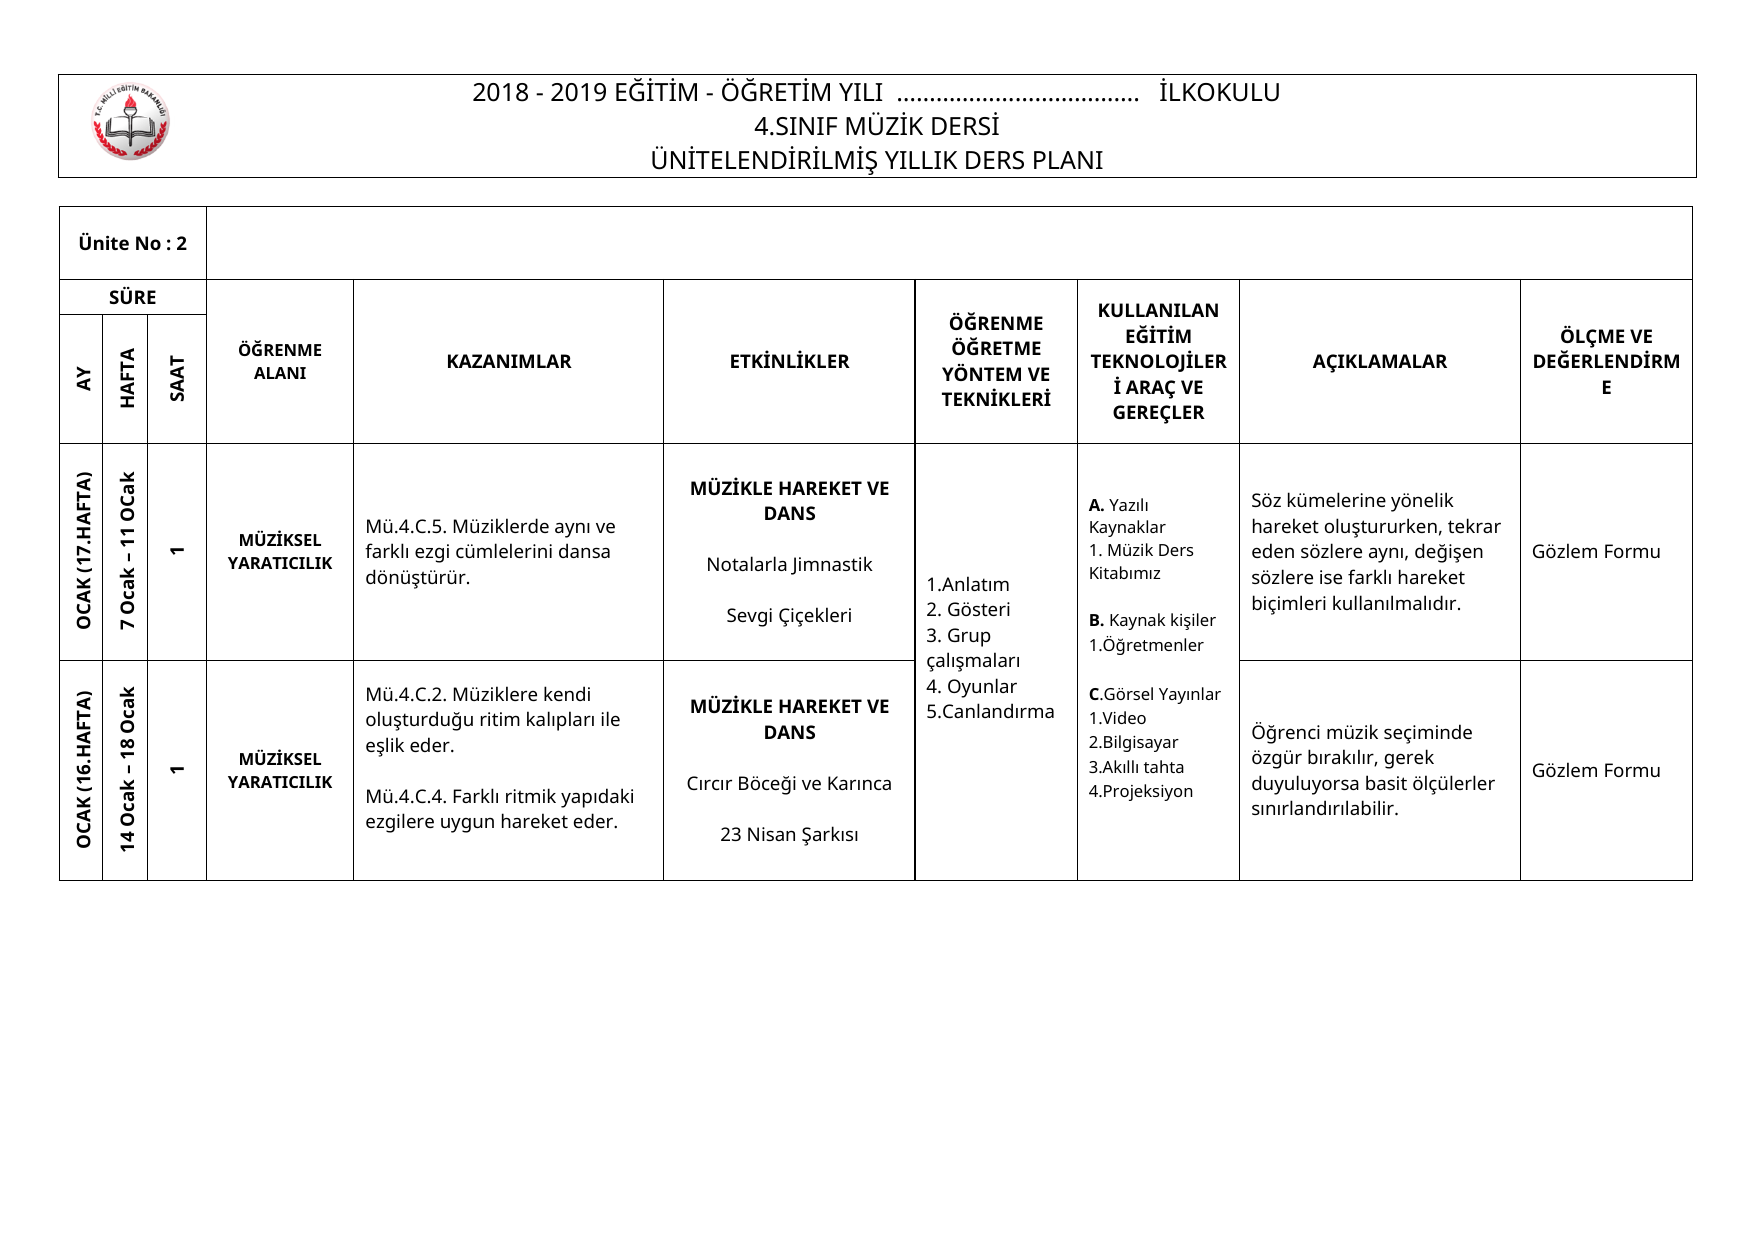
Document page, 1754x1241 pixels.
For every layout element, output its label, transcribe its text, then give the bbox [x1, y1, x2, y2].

table_cell SAAT [148, 315, 206, 443]
table_cell Gözlem Formu [1521, 661, 1692, 880]
table_cell 14 Ocak – 18 Ocak [103, 661, 147, 880]
table_cell Mü.4.C.2. Müziklere kendi oluşturduğu ritim kalıpları ile eşlik eder. Mü.4.C.4. Farklı ritmik yapıdaki ezgilere uygun hareket eder. [354, 661, 663, 880]
table_cell MÜZİKLE HAREKET VE DANS Cırcır Böceği ve Karınca 23 Nisan Şarkısı [664, 661, 914, 880]
table_cell MÜZİKSEL YARATICILIK [207, 444, 353, 659]
table_cell Mü.4.C.5. Müziklerde aynı ve farklı ezgi cümlelerini dansa dönüştürür. [354, 444, 663, 659]
table_cell 7 Ocak – 11 OCak [103, 444, 147, 659]
table_cell KULLANILAN EĞİTİM TEKNOLOJİLERİ ARAÇ VE GEREÇLER [1078, 280, 1239, 443]
table_cell 1.Anlatım 2. Gösteri 3. Grup çalışmaları 4. Oyunlar 5.Canlandırma [916, 444, 1077, 880]
table_cell HAFTA [103, 315, 147, 443]
table_cell 1 [148, 661, 206, 880]
table_header [207, 207, 1692, 279]
table_cell ÖĞRENME ÖĞRETME YÖNTEM VE TEKNİKLERİ [916, 280, 1077, 443]
table_cell MÜZİKLE HAREKET VE DANS Notalarla Jimnastik Sevgi Çiçekleri [664, 444, 914, 659]
table_cell 1 [148, 444, 206, 659]
table_cell AÇIKLAMALAR [1240, 280, 1520, 443]
table_cell AY [60, 315, 102, 443]
picture [85, 77, 175, 167]
table_cell ETKİNLİKLER [664, 280, 914, 443]
table_cell MÜZİKSEL YARATICILIK [207, 661, 353, 880]
table_cell Gözlem Formu [1521, 444, 1692, 659]
table_cell Öğrenci müzik seçiminde özgür bırakılır, gerek duyuluyorsa basit ölçülerler sınırlandırılabilir. [1240, 661, 1520, 880]
table_cell KAZANIMLAR [354, 280, 663, 443]
table_cell ÖĞRENME ALANI [207, 280, 353, 443]
table_cell SÜRE [60, 280, 206, 314]
table_cell OCAK (16.HAFTA) [60, 661, 102, 880]
table_cell ÖLÇME VE DEĞERLENDİRME [1521, 280, 1692, 443]
table_cell Söz kümelerine yönelik hareket oluştururken, tekrar eden sözlere aynı, değişen sözlere ise farklı hareket biçimleri kullanılmalıdır. [1240, 444, 1520, 659]
table_header Ünite No : 2 [60, 207, 206, 279]
table_cell A. Yazılı Kaynaklar 1. Müzik Ders Kitabımız B. Kaynak kişiler 1.Öğretmenler C.Görsel Yayınlar 1.Video 2.Bilgisayar 3.Akıllı tahta 4.Projeksiyon [1078, 444, 1239, 880]
table_cell OCAK (17.HAFTA) [60, 444, 102, 659]
